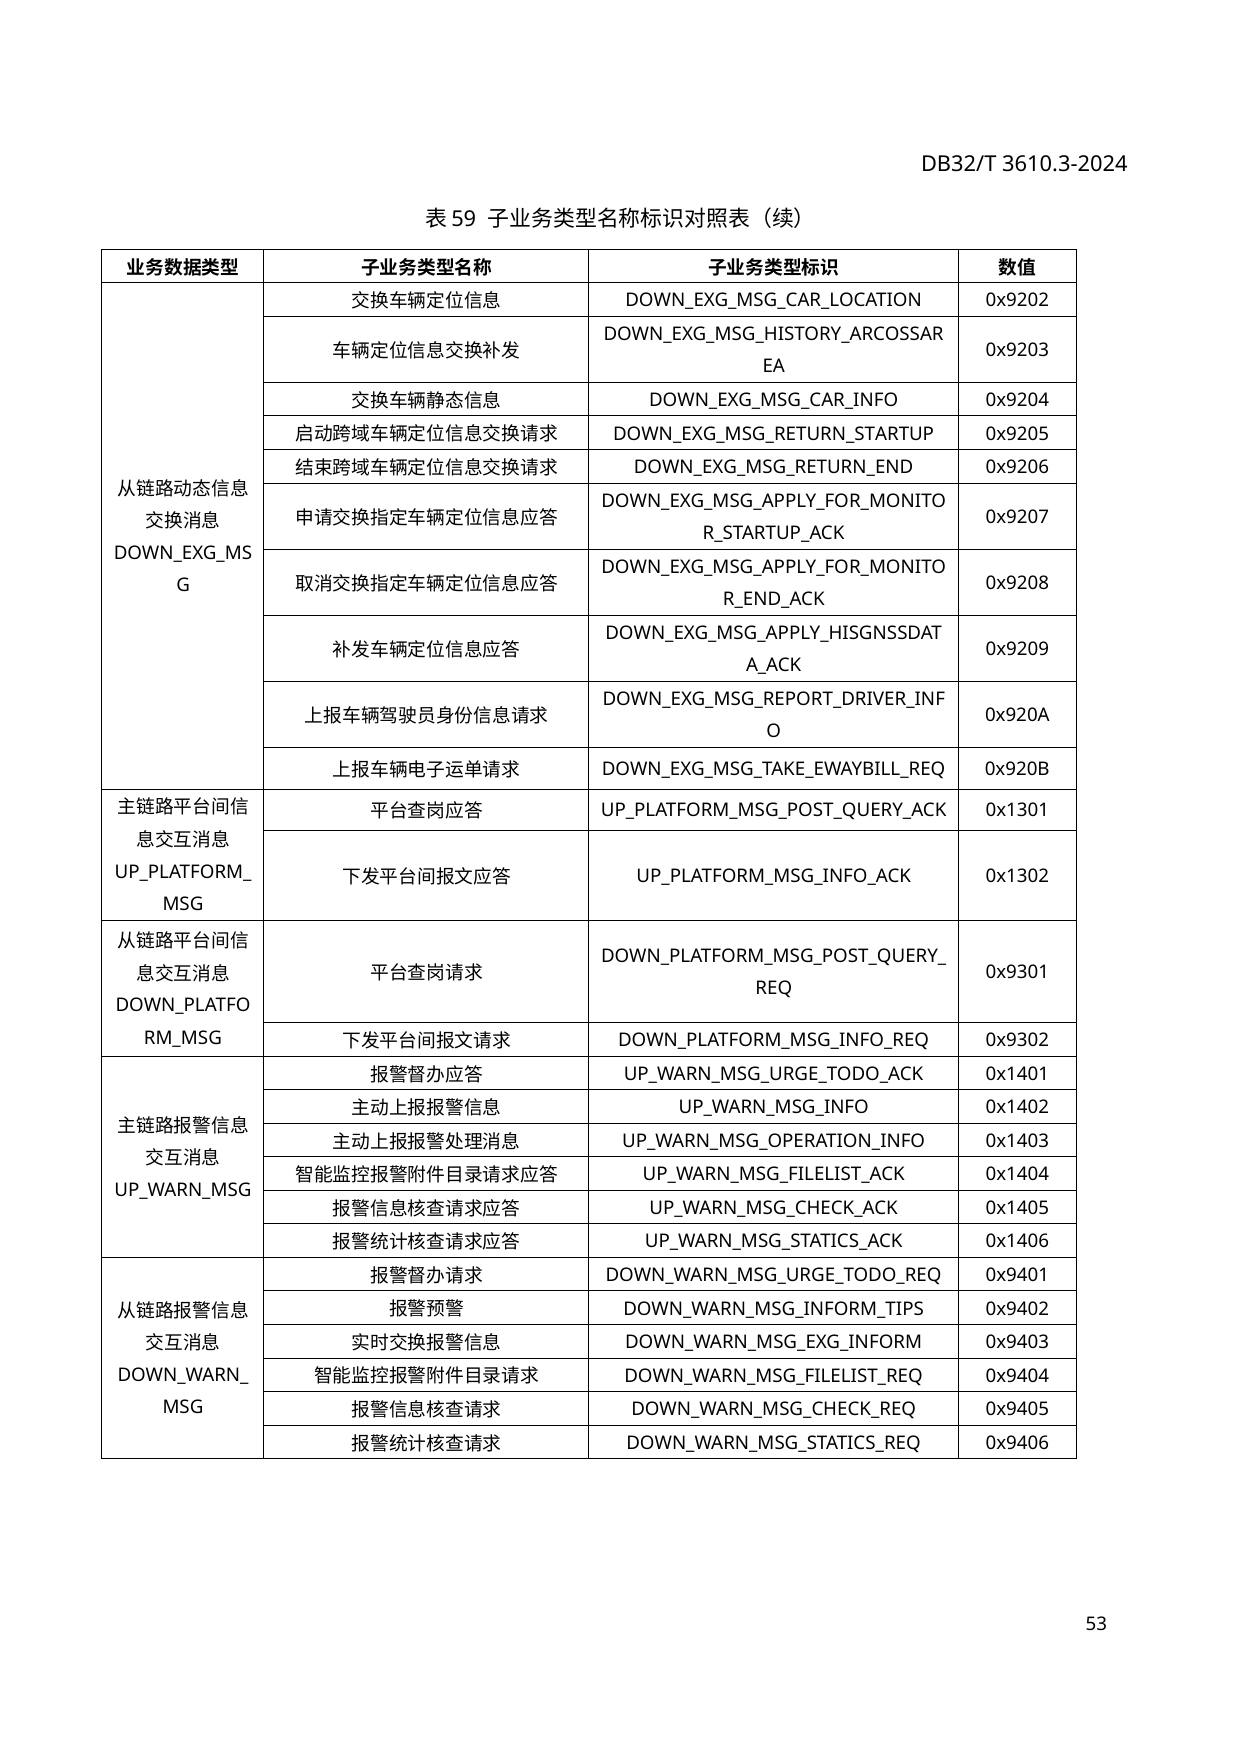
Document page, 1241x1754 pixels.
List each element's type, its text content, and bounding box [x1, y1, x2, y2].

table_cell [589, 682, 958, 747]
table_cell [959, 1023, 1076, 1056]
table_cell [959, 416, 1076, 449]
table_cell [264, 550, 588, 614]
text 表59 子业务类型名称标识对照表（续） [113, 200, 1127, 233]
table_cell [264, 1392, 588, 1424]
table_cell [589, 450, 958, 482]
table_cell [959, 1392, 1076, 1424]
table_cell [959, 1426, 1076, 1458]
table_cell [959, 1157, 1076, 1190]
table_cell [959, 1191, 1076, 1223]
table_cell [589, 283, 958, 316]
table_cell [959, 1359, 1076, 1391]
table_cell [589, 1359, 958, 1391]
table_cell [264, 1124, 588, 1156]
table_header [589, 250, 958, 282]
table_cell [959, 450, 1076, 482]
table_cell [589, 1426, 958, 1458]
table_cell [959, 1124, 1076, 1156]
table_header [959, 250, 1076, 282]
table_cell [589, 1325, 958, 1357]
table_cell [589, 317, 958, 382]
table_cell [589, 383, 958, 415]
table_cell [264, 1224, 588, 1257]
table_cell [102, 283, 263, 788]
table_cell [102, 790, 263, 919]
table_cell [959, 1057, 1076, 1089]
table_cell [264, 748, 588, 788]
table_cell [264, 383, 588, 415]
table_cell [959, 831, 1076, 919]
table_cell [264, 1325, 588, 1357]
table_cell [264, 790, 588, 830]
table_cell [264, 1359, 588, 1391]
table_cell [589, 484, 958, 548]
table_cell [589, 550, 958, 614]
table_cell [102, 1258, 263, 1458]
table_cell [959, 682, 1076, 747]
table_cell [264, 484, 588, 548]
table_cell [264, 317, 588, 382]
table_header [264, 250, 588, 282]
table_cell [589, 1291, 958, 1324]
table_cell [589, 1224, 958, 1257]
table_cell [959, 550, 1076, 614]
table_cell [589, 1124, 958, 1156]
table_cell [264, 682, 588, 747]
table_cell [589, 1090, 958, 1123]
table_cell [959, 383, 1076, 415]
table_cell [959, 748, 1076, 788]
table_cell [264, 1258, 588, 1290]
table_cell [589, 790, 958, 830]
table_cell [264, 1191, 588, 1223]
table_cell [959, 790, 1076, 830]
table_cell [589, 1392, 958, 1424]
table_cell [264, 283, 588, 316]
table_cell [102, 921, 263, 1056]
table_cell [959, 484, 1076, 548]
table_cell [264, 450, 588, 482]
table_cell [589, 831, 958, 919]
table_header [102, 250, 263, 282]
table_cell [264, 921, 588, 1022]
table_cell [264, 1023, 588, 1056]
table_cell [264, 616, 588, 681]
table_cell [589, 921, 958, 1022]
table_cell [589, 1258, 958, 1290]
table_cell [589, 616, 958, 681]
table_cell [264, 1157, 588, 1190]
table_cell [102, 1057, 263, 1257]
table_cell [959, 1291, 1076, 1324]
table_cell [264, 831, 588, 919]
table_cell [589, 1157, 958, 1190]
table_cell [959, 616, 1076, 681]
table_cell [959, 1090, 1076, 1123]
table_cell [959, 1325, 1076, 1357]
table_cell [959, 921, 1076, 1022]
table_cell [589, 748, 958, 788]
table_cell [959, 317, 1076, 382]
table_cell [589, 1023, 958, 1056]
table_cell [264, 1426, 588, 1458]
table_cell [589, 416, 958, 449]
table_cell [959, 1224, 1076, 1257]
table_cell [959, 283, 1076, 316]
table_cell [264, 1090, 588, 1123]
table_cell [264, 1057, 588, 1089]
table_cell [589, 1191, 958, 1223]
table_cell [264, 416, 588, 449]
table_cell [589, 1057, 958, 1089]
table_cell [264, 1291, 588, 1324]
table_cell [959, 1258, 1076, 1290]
